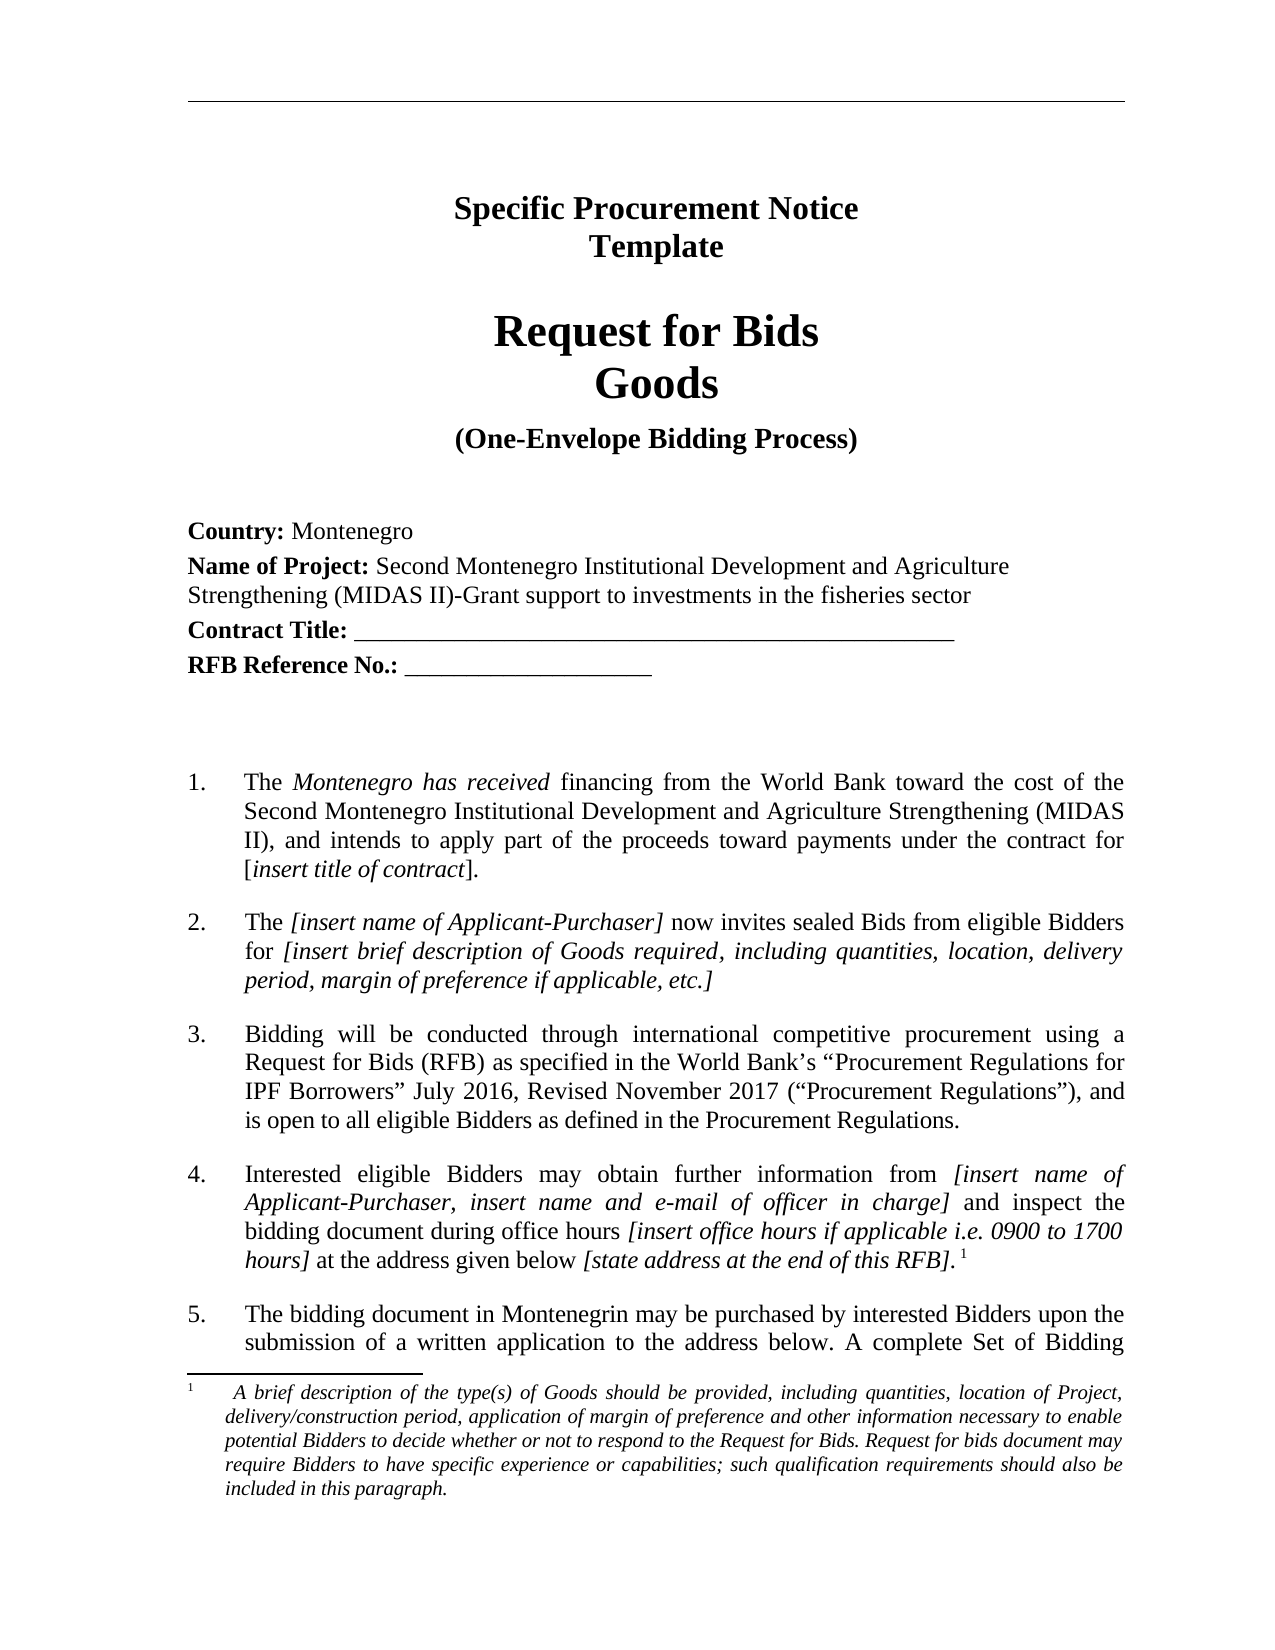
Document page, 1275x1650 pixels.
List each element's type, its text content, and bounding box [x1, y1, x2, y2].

subtitle Goods [187, 356, 1125, 409]
subtitle Request for Bids [187, 303, 1125, 356]
text 2. The [insert name of Applicant-Purchaser] now invites sealed Bids from eligible Bidders for [insert brief description of Goods required, including quantities, location, delivery period, margin of preference if applicable, etc.] [187, 907, 1125, 994]
subtitle Template [187, 227, 1125, 265]
text RFB Reference No.: ____________________ [187, 650, 1125, 679]
text Country: Montenegro [187, 516, 1125, 545]
text 3. Bidding will be conducted through international competitive procurement using a Request for Bids (RFB) as specified in the World Bank’s “Procurement Regulations for IPF Borrowers” July 2016, Revised November 2017 (“Procurement Regulations”), and is open to all eligible Bidders as defined in the Procurement Regulations. [187, 1019, 1125, 1134]
text Name of Project: Second Montenegro Institutional Development and Agriculture Strengthening (MIDAS II)-Grant support to investments in the fisheries sector [187, 551, 1125, 609]
list The Montenegro has received financing from the World Bank toward the cost of the Second Montenegro Institutional Development and Agriculture Strengthening (MIDAS II), and intends to apply part of the proceeds toward payments under the contract for [insert title of contract]. [187, 767, 1125, 882]
text Contract Title: ________________________________________________ [187, 615, 1125, 644]
subtitle Specific Procurement Notice [187, 188, 1125, 227]
subtitle (One-Envelope Bidding Process) [187, 421, 1125, 455]
text 4. Interested eligible Bidders may obtain further information from [insert name of Applicant-Purchaser, insert name and e-mail of officer in charge] and inspect the bidding document during office hours [insert office hours if applicable i.e. 0900 to 1700 hours] at the address given below [state address at the end of this RFB]. [187, 1159, 1125, 1274]
